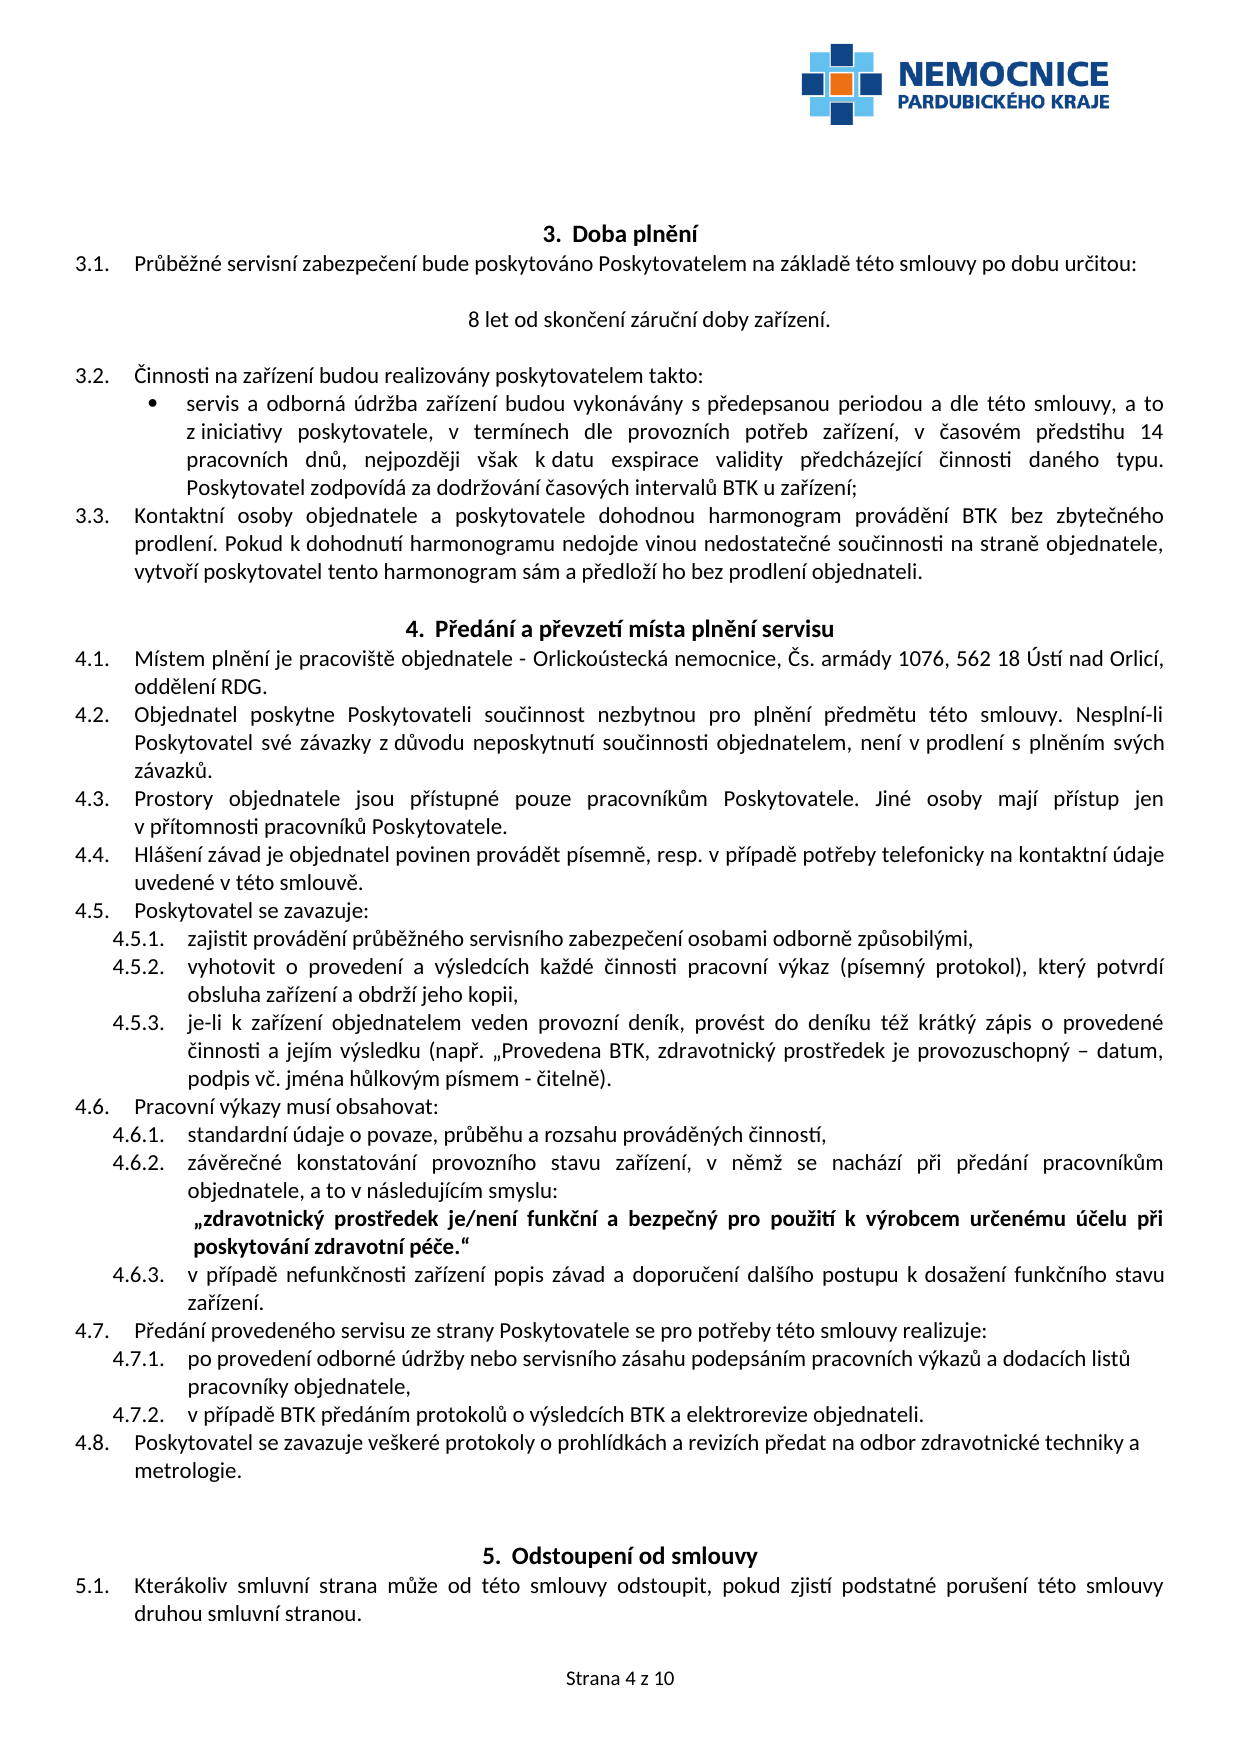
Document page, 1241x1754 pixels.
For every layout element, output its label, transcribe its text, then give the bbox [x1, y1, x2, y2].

list Poskytovatel se zavazuje: [75, 896, 1165, 924]
list Odstoupení od smlouvy [75, 1541, 1165, 1571]
list zajistit provádění průběžného servisního zabezpečení osobami odborně způsobilými, [112, 924, 1165, 952]
list Kterákoliv smluvní strana může od této smlouvy odstoupit, pokud zjistí podstatné porušení této smlouvy druhou smluvní stranou. [75, 1571, 1165, 1627]
list Průběžné servisní zabezpečení bude poskytováno Poskytovatelem na základě této smlouvy po dobu určitou: [75, 249, 1165, 277]
list Předání provedeného servisu ze strany Poskytovatele se pro potřeby této smlouvy realizuje: [75, 1316, 1165, 1344]
text „zdravotnický prostředek je/není funkční a bezpečný pro použití k výrobcem určenému účelu při poskytování zdravotní péče.“ [193, 1204, 1165, 1260]
list Poskytovatel se zavazuje veškeré protokoly o prohlídkách a revizích předat na odbor zdravotnické techniky a metrologie. [75, 1428, 1165, 1484]
list vyhotovit o provedení a výsledcích každé činnosti pracovní výkaz (písemný protokol), který potvrdí obsluha zařízení a obdrží jeho kopii, [112, 952, 1165, 1008]
text 8 let od skončení záruční doby zařízení. [134, 305, 1165, 333]
list Prostory objednatele jsou přístupné pouze pracovníkům Poskytovatele. Jiné osoby mají přístup jen v přítomnosti pracovníků Poskytovatele. [75, 784, 1165, 840]
list Místem plnění je pracoviště objednatele - Orlickoústecká nemocnice, Čs. armády 1076, 562 18 Ústí nad Orlicí, oddělení RDG. [75, 644, 1165, 700]
picture [800, 42, 1109, 126]
list standardní údaje o povaze, průběhu a rozsahu prováděných činností, [112, 1120, 1165, 1148]
list Objednatel poskytne Poskytovateli součinnost nezbytnou pro plnění předmětu této smlouvy. Nesplní-li Poskytovatel své závazky z důvodu neposkytnutí součinnosti objednatelem, není v prodlení s plněním svých závazků. [75, 700, 1165, 784]
list Kontaktní osoby objednatele a poskytovatele dohodnou harmonogram provádění BTK bez zbytečného prodlení. Pokud k dohodnutí harmonogramu nedojde vinou nedostatečné součinnosti na straně objednatele, vytvoří poskytovatel tento harmonogram sám a předloží ho bez prodlení objednateli. [75, 501, 1165, 585]
list závěrečné konstatování provozního stavu zařízení, v němž se nachází při předání pracovníkům objednatele, a to v následujícím smyslu: [112, 1148, 1165, 1204]
list Předání a převzetí místa plnění servisu [75, 613, 1165, 644]
list Doba plnění [75, 218, 1165, 249]
list po provedení odborné údržby nebo servisního zásahu podepsáním pracovních výkazů a dodacích listů pracovníky objednatele, [112, 1344, 1165, 1400]
list je-li k zařízení objednatelem veden provozní deník, provést do deníku též krátký zápis o provedené činnosti a jejím výsledku (např. „Provedena BTK, zdravotnický prostředek je provozuschopný – datum, podpis vč. jména hůlkovým písmem - čitelně). [112, 1008, 1165, 1092]
list Hlášení závad je objednatel povinen provádět písemně, resp. v případě potřeby telefonicky na kontaktní údaje uvedené v této smlouvě. [75, 840, 1165, 896]
list v případě nefunkčnosti zařízení popis závad a doporučení dalšího postupu k dosažení funkčního stavu zařízení. [112, 1260, 1165, 1316]
list Činnosti na zařízení budou realizovány poskytovatelem takto: [75, 361, 1165, 389]
list Pracovní výkazy musí obsahovat: [75, 1092, 1165, 1120]
list v případě BTK předáním protokolů o výsledcích BTK a elektrorevize objednateli. [112, 1400, 1165, 1428]
list servis a odborná údržba zařízení budou vykonávány s předepsanou periodou a dle této smlouvy, a to z iniciativy poskytovatele, v termínech dle provozních potřeb zařízení, v časovém předstihu 14 pracovních dnů, nejpozději však k datu exspirace validity předcházející činnosti daného typu. Poskytovatel zodpovídá za dodržování časových intervalů BTK u zařízení; [149, 389, 1165, 501]
